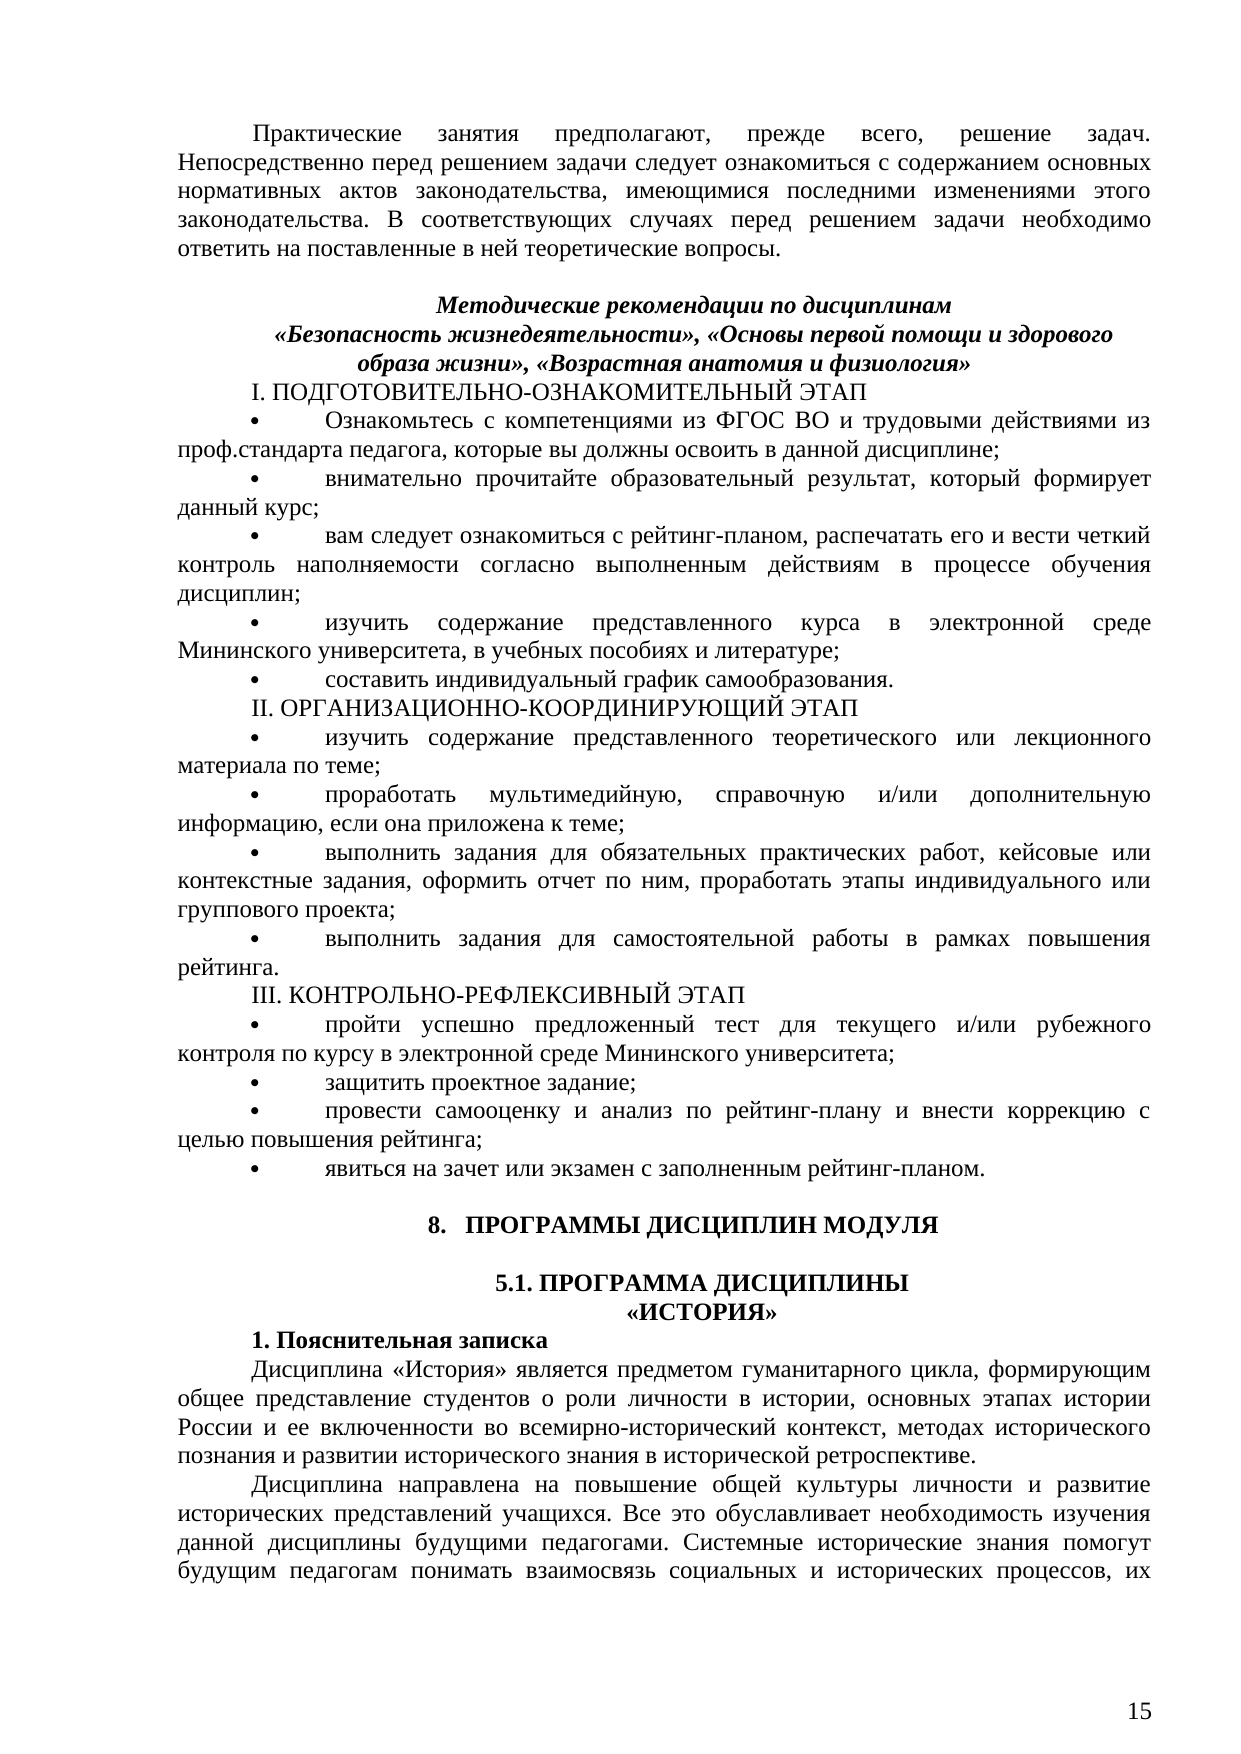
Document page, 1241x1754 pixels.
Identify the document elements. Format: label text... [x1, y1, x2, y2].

text Методические рекомендации по дисциплинам [177, 291, 1152, 319]
list проработать мультимедийную, справочную и/или дополнительную информацию, если она приложена к теме; [177, 779, 1152, 837]
list явиться на зачет или экзамен с заполненным рейтинг-планом. [177, 1153, 1152, 1182]
text Дисциплина «История» является предметом гуманитарного цикла, формирующим общее представление студентов о роли личности в истории, основных этапах истории России и ее включенности во всемирно-исторический контекст, методах исторического познания и развитии исторического знания в исторической ретроспективе. [177, 1354, 1152, 1469]
text II. ОРГАНИЗАЦИОННО-КООРДИНИРУЮЩИЙ ЭТАП [177, 693, 1152, 722]
list изучить содержание представленного теоретического или лекционного материала по теме; [177, 722, 1152, 779]
subtitle 5.1. ПРОГРАММА ДИСЦИПЛИНЫ [177, 1268, 1152, 1297]
list защитить проектное задание; [177, 1067, 1152, 1096]
text Практические занятия предполагают, прежде всего, решение задач. Непосредственно перед решением задачи следует ознакомиться с содержанием основных нормативных актов законодательства, имеющимися последними изменениями этого законодательства. В соответствующих случаях перед решением задачи необходимо ответить на поставленные в ней теоретические вопросы. [177, 118, 1152, 262]
list внимательно прочитайте образовательный результат, который формирует данный курс; [177, 463, 1152, 521]
subtitle ПРОГРАММЫ ДИСЦИПЛИН МОДУЛЯ [215, 1211, 1152, 1239]
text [177, 1469, 1152, 1584]
list вам следует ознакомиться с рейтинг-планом, распечатать его и вести четкий контроль наполняемости согласно выполненным действиям в процессе обучения дисциплин; [177, 521, 1152, 607]
text 1. Пояснительная записка [177, 1326, 1152, 1354]
list выполнить задания для обязательных практических работ, кейсовые или контекстные задания, оформить отчет по ним, проработать этапы индивидуального или группового проекта; [177, 837, 1152, 923]
list выполнить задания для самостоятельной работы в рамках повышения рейтинга. [177, 923, 1152, 981]
list провести самооценку и анализ по рейтинг-плану и внести коррекцию с целью повышения рейтинга; [177, 1096, 1152, 1153]
list изучить содержание представленного курса в электронной среде Мининского университета, в учебных пособиях и литературе; [177, 607, 1152, 664]
subtitle «ИСТОРИЯ» [177, 1297, 1152, 1326]
text I. ПОДГОТОВИТЕЛЬНО-ОЗНАКОМИТЕЛЬНЫЙ ЭТАП [177, 377, 1152, 406]
list Ознакомьтесь с компетенциями из ФГОС ВО и трудовыми действиями из проф.стандарта педагога, которые вы должны освоить в данной дисциплине; [177, 406, 1152, 463]
text III. КОНТРОЛЬНО-РЕФЛЕКСИВНЫЙ ЭТАП [177, 981, 1152, 1009]
list пройти успешно предложенный тест для текущего и/или рубежного контроля по курсу в электронной среде Мининского университета; [177, 1009, 1152, 1067]
list составить индивидуальный график самообразования. [177, 664, 1152, 693]
text «Безопасность жизнедеятельности», «Основы первой помощи и здорового образа жизни», «Возрастная анатомия и физиология» [177, 319, 1152, 377]
